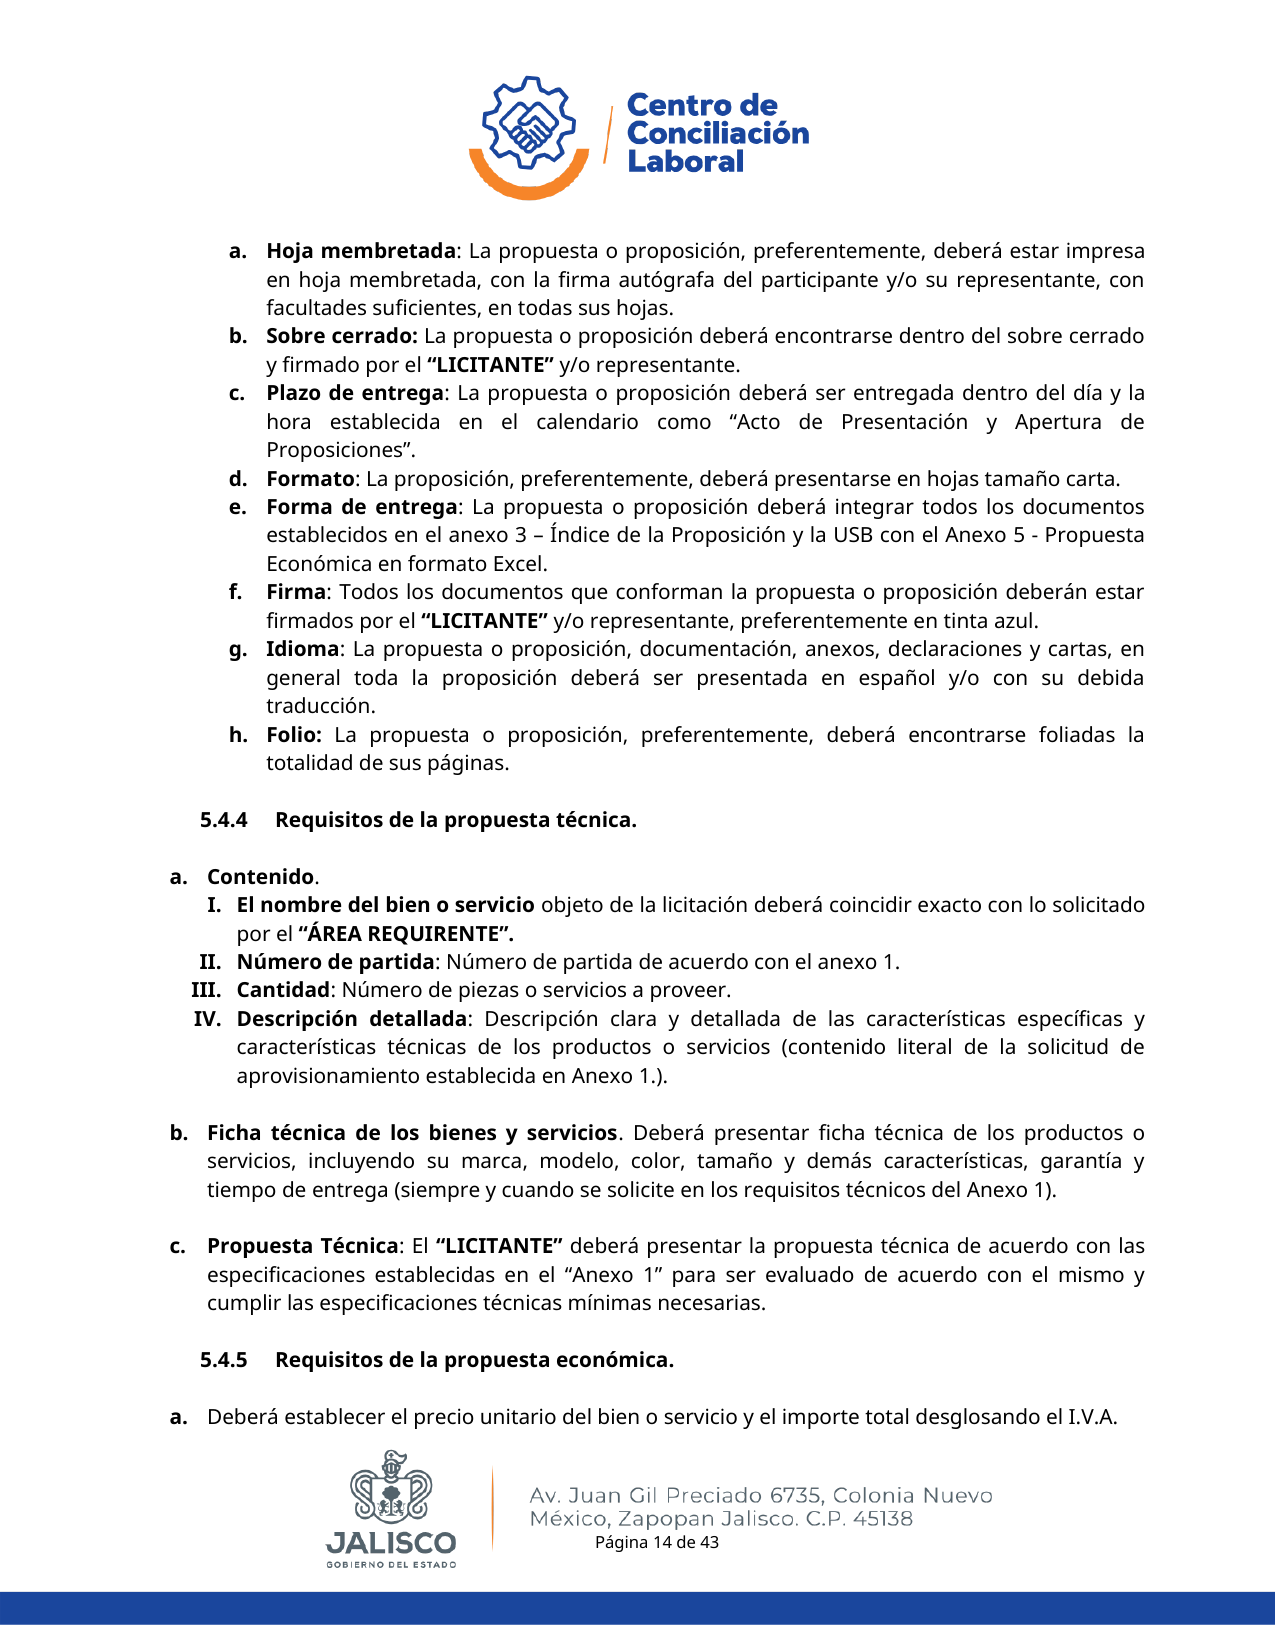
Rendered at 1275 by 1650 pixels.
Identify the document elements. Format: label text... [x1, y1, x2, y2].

picture [0, 3, 1275, 1650]
list Forma de entrega: La propuesta o proposición deberá integrar todos los documentos establecidos en el anexo 3 – Índice de la Proposición y la USB con el Anexo 5 - Propuesta Económica en formato Excel. [228, 492, 1146, 577]
list Deberá establecer el precio unitario del bien o servicio y el importe total desglosando el I.V.A. [169, 1402, 1146, 1431]
subtitle Requisitos de la propuesta económica. [200, 1345, 1146, 1374]
list Contenido. [169, 862, 1146, 890]
list Firma: Todos los documentos que conforman la propuesta o proposición deberán estar firmados por el “LICITANTE” y/o representante, preferentemente en tinta azul. [228, 577, 1146, 634]
list Sobre cerrado: La propuesta o proposición deberá encontrarse dentro del sobre cerrado y firmado por el “LICITANTE” y/o representante. [228, 322, 1146, 378]
subtitle Requisitos de la propuesta técnica. [200, 805, 1146, 833]
list Folio: La propuesta o proposición, preferentemente, deberá encontrarse foliadas la totalidad de sus páginas. [228, 720, 1146, 777]
list Descripción detallada: Descripción clara y detallada de las características específicas y características técnicas de los productos o servicios (contenido literal de la solicitud de aprovisionamiento establecida en Anexo 1.). [222, 1004, 1146, 1089]
list Número de partida: Número de partida de acuerdo con el anexo 1. [222, 947, 1146, 976]
list Cantidad: Número de piezas o servicios a proveer. [222, 976, 1146, 1004]
list Formato: La proposición, preferentemente, deberá presentarse en hojas tamaño carta. [228, 464, 1146, 492]
list Plazo de entrega: La propuesta o proposición deberá ser entregada dentro del día y la hora establecida en el calendario como “Acto de Presentación y Apertura de Proposiciones”. [228, 378, 1146, 464]
list El nombre del bien o servicio objeto de la licitación deberá coincidir exacto con lo solicitado por el “ÁREA REQUIRENTE”. [222, 890, 1146, 947]
list Ficha técnica de los bienes y servicios. Deberá presentar ficha técnica de los productos o servicios, incluyendo su marca, modelo, color, tamaño y demás características, garantía y tiempo de entrega (siempre y cuando se solicite en los requisitos técnicos del Anexo 1). [169, 1118, 1146, 1203]
list Propuesta Técnica: El “LICITANTE” deberá presentar la propuesta técnica de acuerdo con las especificaciones establecidas en el “Anexo 1” para ser evaluado de acuerdo con el mismo y cumplir las especificaciones técnicas mínimas necesarias. [169, 1232, 1146, 1317]
list Hoja membretada: La propuesta o proposición, preferentemente, deberá estar impresa en hoja membretada, con la firma autógrafa del participante y/o su representante, con facultades suficientes, en todas sus hojas. [228, 236, 1146, 322]
list Idioma: La propuesta o proposición, documentación, anexos, declaraciones y cartas, en general toda la proposición deberá ser presentada en español y/o con su debida traducción. [228, 634, 1146, 720]
